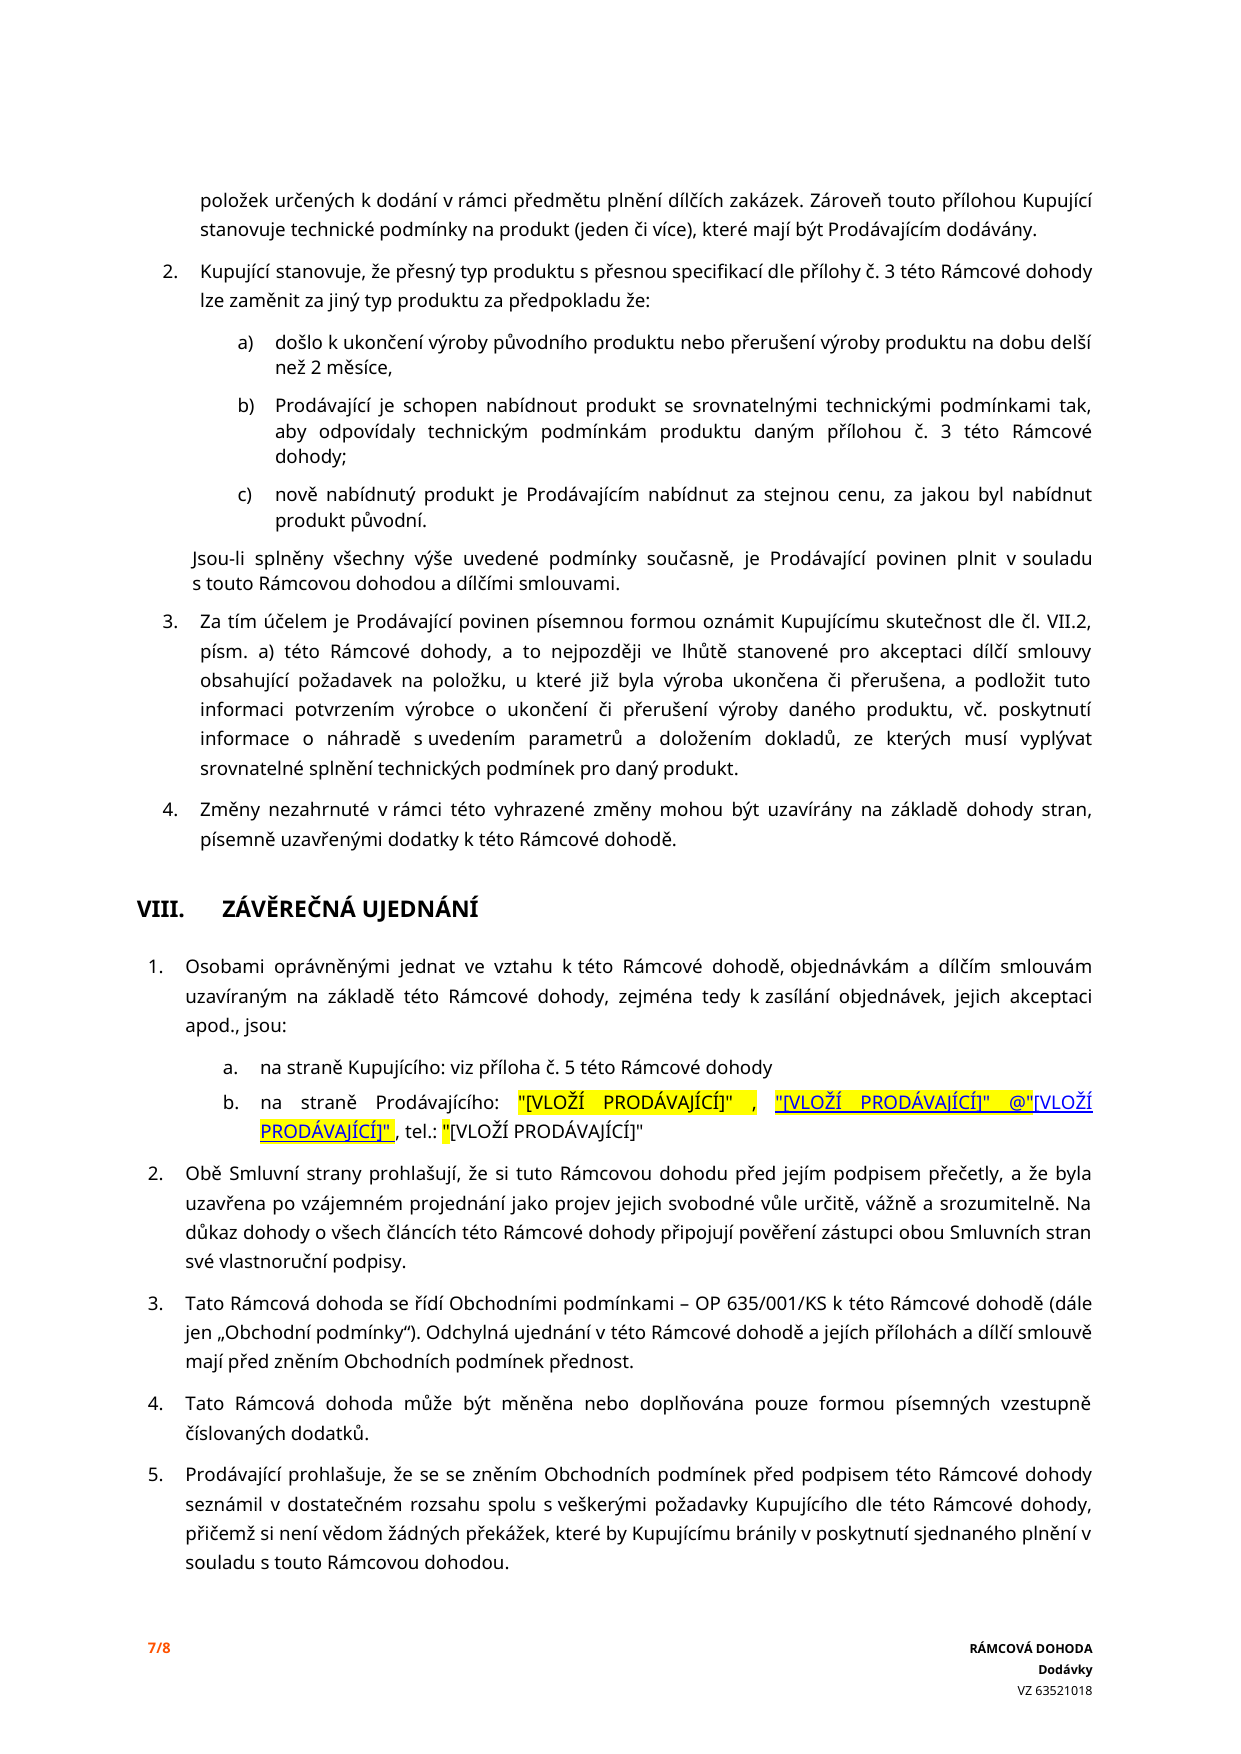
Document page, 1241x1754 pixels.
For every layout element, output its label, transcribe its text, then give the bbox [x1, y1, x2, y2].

list Změny nezahrnuté v rámci této vyhrazené změny mohou být uzavírány na základě dohody stran, písemně uzavřenými dodatky k této Rámcové dohodě. [162, 797, 1093, 852]
list Osobami oprávněnými jednat ve vztahu k této Rámcové dohodě, objednávkám a dílčím smlouvám uzavíraným na základě této Rámcové dohody, zejména tedy k zasílání objednávek, jejich akceptaci apod., jsou: [148, 954, 1093, 1038]
list Tato Rámcová dohoda může být měněna nebo doplňována pouze formou písemných vzestupně číslovaných dodatků. [148, 1391, 1093, 1445]
list Obě Smluvní strany prohlašují, že si tuto Rámcovou dohodu před jejím podpisem přečetly, a že byla uzavřena po vzájemném projednání jako projev jejich svobodné vůle určitě, vážně a srozumitelně. Na důkaz dohody o všech článcích této Rámcové dohody připojují pověření zástupci obou Smluvních stran své vlastnoruční podpisy. [148, 1161, 1093, 1274]
list Kupující stanovuje, že přesný typ produktu s přesnou specifikací dle přílohy č. 3 této Rámcové dohody lze zaměnit za jiný typ produktu za předpokladu že: [162, 258, 1093, 313]
list ZÁVĚREČNÁ UJEDNÁNÍ [185, 893, 1093, 924]
list Prodávající prohlašuje, že se se zněním Obchodních podmínek před podpisem této Rámcové dohody seznámil v dostatečném rozsahu spolu s veškerými požadavky Kupujícího dle této Rámcové dohody, přičemž si není vědom žádných překážek, které by Kupujícímu bránily v poskytnutí sjednaného plnění v souladu s touto Rámcovou dohodou. [148, 1462, 1093, 1575]
list na straně Prodávajícího: , @, tel.: [223, 1089, 1093, 1144]
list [162, 187, 1093, 242]
text Jsou-li splněny všechny výše uvedené podmínky současně, je Prodávající povinen plnit v souladu s touto Rámcovou dohodou a dílčími smlouvami. [192, 545, 1093, 596]
list nově nabídnutý produkt je Prodávajícím nabídnut za stejnou cenu, za jakou byl nabídnut produkt původní. [237, 482, 1093, 533]
list Prodávající je schopen nabídnout produkt se srovnatelnými technickými podmínkami tak, aby odpovídaly technickým podmínkám produktu daným přílohou č. 3 této Rámcové dohody; [237, 392, 1093, 469]
list na straně Kupujícího: viz příloha č. 5 této Rámcové dohody [223, 1054, 1093, 1079]
list došlo k ukončení výroby původního produktu nebo přerušení výroby produktu na dobu delší než 2 měsíce, [237, 329, 1093, 380]
list Za tím účelem je Prodávající povinen písemnou formou oznámit Kupujícímu skutečnost dle čl. VII.2, písm. a) této Rámcové dohody, a to nejpozději ve lhůtě stanovené pro akceptaci dílčí smlouvy obsahující požadavek na položku, u které již byla výroba ukončena či přerušena, a podložit tuto informaci potvrzením výrobce o ukončení či přerušení výroby daného produktu, vč. poskytnutí informace o náhradě s uvedením parametrů a doložením dokladů, ze kterých musí vyplývat srovnatelné splnění technických podmínek pro daný produkt. [162, 609, 1093, 781]
list Tato Rámcová dohoda se řídí Obchodními podmínkami – OP 635/001/KS k této Rámcové dohodě (dále jen „Obchodní podmínky“). Odchylná ujednání v této Rámcové dohodě a jejích přílohách a dílčí smlouvě mají před zněním Obchodních podmínek přednost. [148, 1290, 1093, 1374]
